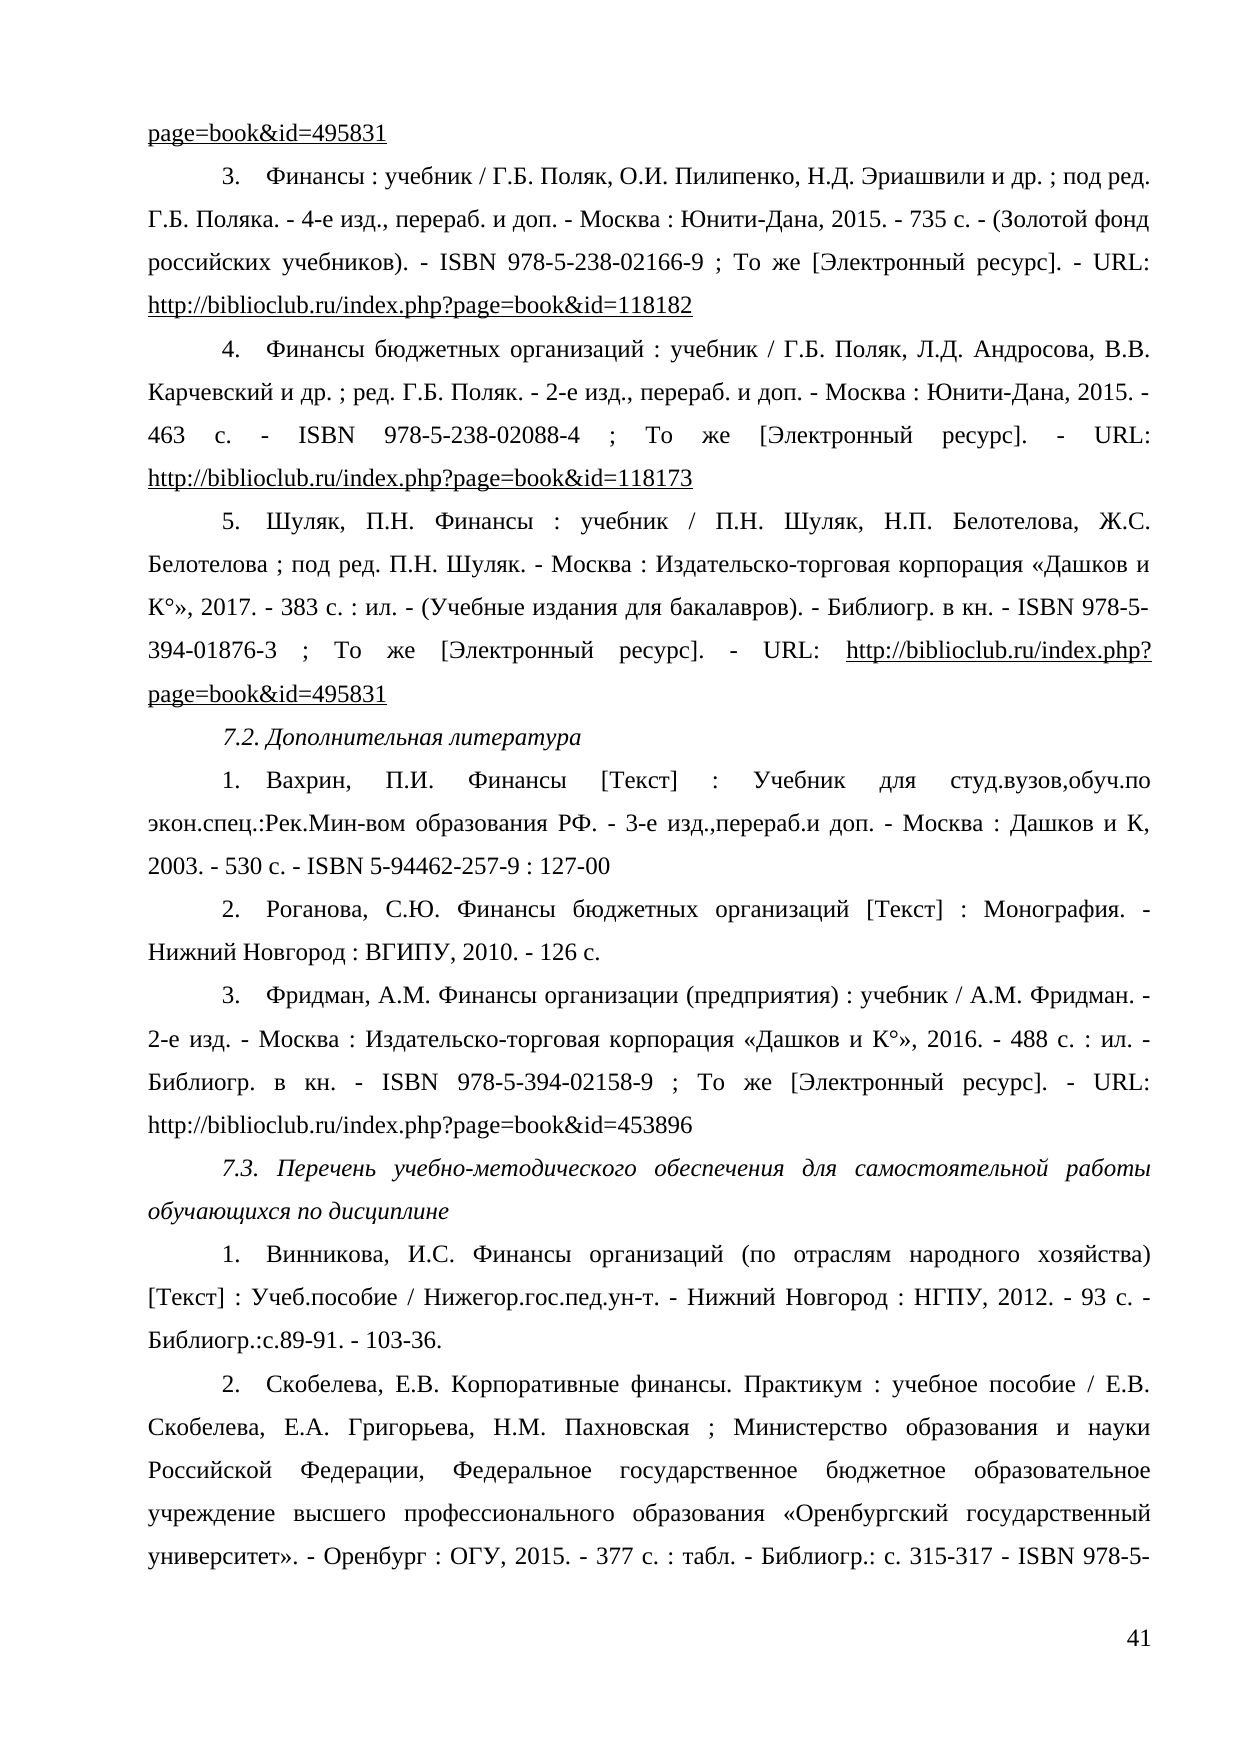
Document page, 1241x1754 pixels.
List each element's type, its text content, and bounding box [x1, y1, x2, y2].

list Фридман, А.М. Финансы организации (предприятия) : учебник / А.М. Фридман. - 2-е изд. - Москва : Издательско-торговая корпорация «Дашков и К°», 2016. - 488 с. : ил. - Библиогр. в кн. - ISBN 978-5-394-02158-9 ; То же [Электронный ресурс]. - URL: http://biblioclub.ru/index.php?page=book&id=453896 [148, 981, 1152, 1139]
list Вахрин, П.И. Финансы [Текст] : Учебник для студ.вузов,обуч.по экон.спец.:Рек.Мин-вом образования РФ. - 3-е изд.,перераб.и доп. - Москва : Дашков и К, 2003. - 530 с. - ISBN 5-94462-257-9 : 127-00 [148, 765, 1152, 880]
list 7.2. Дополнительная литература [223, 722, 1152, 751]
list Роганова, С.Ю. Финансы бюджетных организаций [Текст] : Монография. - Нижний Новгород : ВГИПУ, 2010. - 126 с. [148, 894, 1152, 966]
list Винникова, И.С. Финансы организаций (по отраслям народного хозяйства) [Текст] : Учеб.пособие / Нижегор.гос.пед.ун-т. - Нижний Новгород : НГПУ, 2012. - 93 с. - Библиогр.:с.89-91. - 103-36. [148, 1239, 1152, 1354]
list Финансы : учебник / Г.Б. Поляк, О.И. Пилипенко, Н.Д. Эриашвили и др. ; под ред. Г.Б. Поляка. - 4-е изд., перераб. и доп. - Москва : Юнити-Дана, 2015. - 735 с. - (Золотой фонд российских учебников). - ISBN 978-5-238-02166-9 ; То же [Электронный ресурс]. - URL: http://biblioclub.ru/index.php?page=book&id=118182 [148, 161, 1152, 319]
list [148, 1369, 1152, 1570]
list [148, 118, 1152, 147]
text 7.3. Перечень учебно-методического обеспечения для самостоятельной работы обучающихся по дисциплине [148, 1153, 1152, 1225]
list Финансы бюджетных организаций : учебник / Г.Б. Поляк, Л.Д. Андросова, В.В. Карчевский и др. ; ред. Г.Б. Поляк. - 2-е изд., перераб. и доп. - Москва : Юнити-Дана, 2015. - 463 с. - ISBN 978-5-238-02088-4 ; То же [Электронный ресурс]. - URL: http://biblioclub.ru/index.php?page=book&id=118173 [148, 334, 1152, 492]
